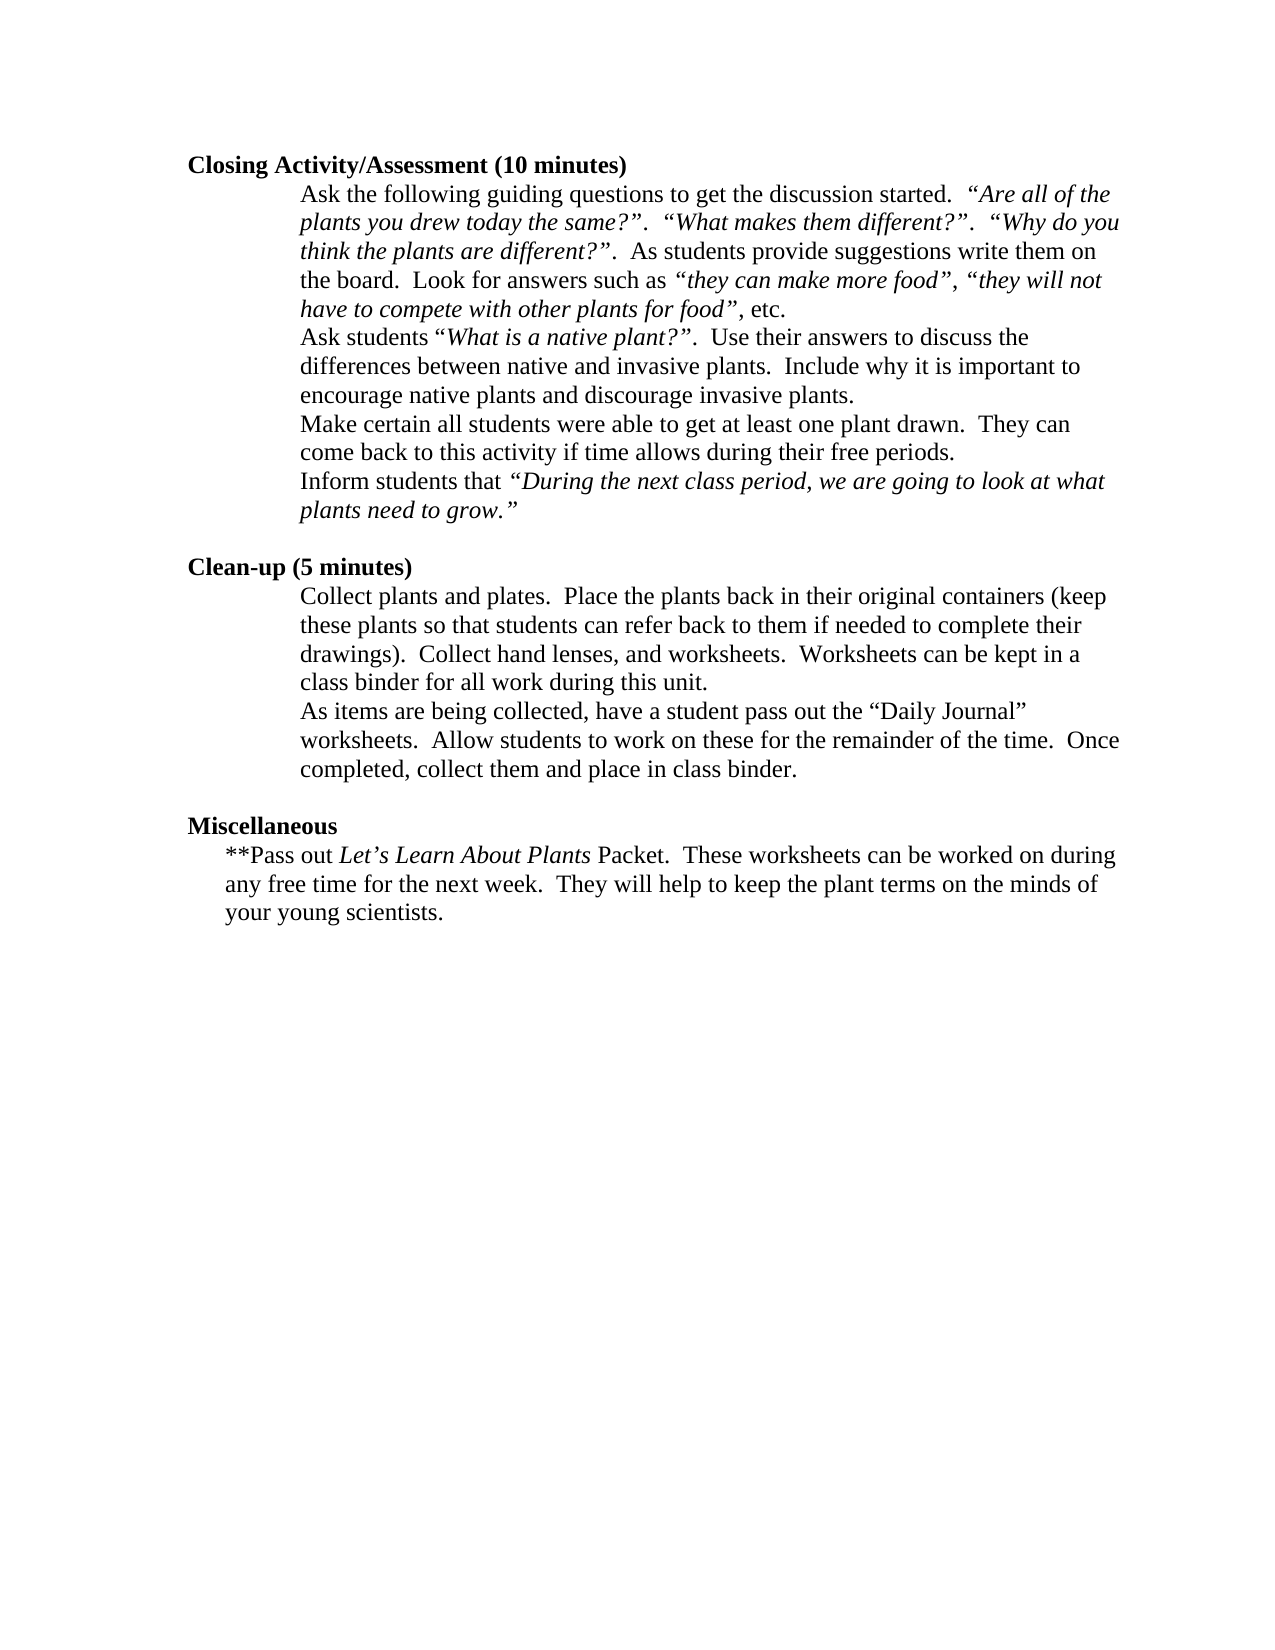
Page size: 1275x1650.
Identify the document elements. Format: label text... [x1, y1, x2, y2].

text Ask students “What is a native plant?”. Use their answers to discuss the differences between native and invasive plants. Include why it is important to encourage native plants and discourage invasive plants. [300, 322, 1125, 409]
text Closing Activity/Assessment (10 minutes) [187, 150, 1125, 179]
text **Pass out Let’s Learn About Plants Packet. These worksheets can be worked on during any free time for the next week. They will help to keep the plant terms on the minds of your young scientists. [225, 840, 1125, 926]
text Ask the following guiding questions to get the discussion started. “Are all of the plants you drew today the same?”. “What makes them different?”. “Why do you think the plants are different?”. As students provide suggestions write them on the board. Look for answers such as “they can make more food”, “they will not have to compete with other plants for food”, etc. [300, 179, 1125, 322]
text Miscellaneous [150, 811, 1125, 840]
text As items are being collected, have a student pass out the “Daily Journal” worksheets. Allow students to work on these for the remainder of the time. Once completed, collect them and place in class binder. [300, 696, 1125, 782]
text Collect plants and plates. Place the plants back in their original containers (keep these plants so that students can refer back to them if needed to complete their drawings). Collect hand lenses, and worksheets. Worksheets can be kept in a class binder for all work during this unit. [300, 581, 1125, 696]
text Clean-up (5 minutes) [187, 552, 1125, 581]
text Make certain all students were able to get at least one plant drawn. They can come back to this activity if time allows during their free periods. [300, 409, 1125, 466]
text Inform students that “During the next class period, we are going to look at what plants need to grow.” [300, 466, 1125, 524]
